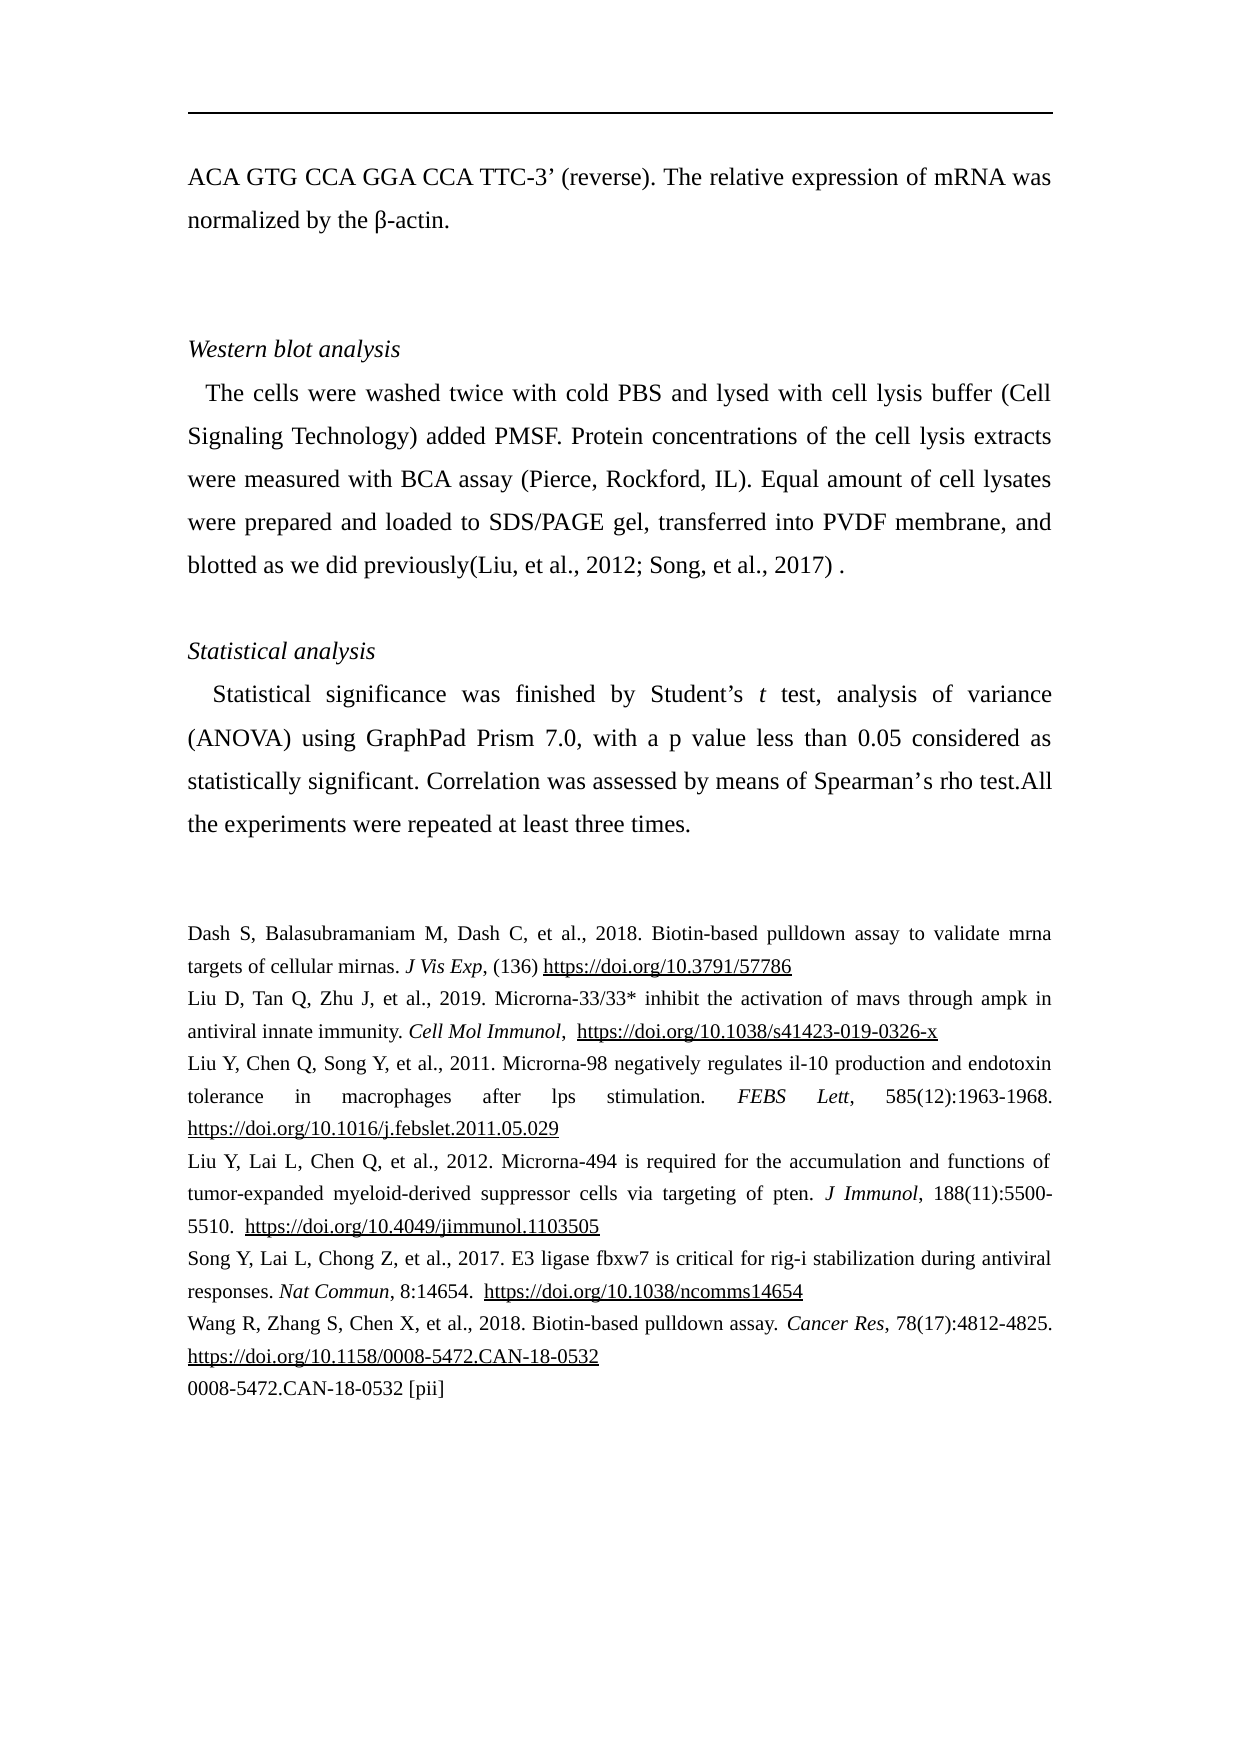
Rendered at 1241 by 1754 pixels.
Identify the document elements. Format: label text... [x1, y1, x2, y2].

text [187, 162, 1053, 234]
text Statistical analysis [187, 636, 1053, 665]
text Dash S, Balasubramaniam M, Dash C, et al., 2018. Biotin-based pulldown assay to validate mrna targets of cellular mirnas. J Vis Exp, (136) https://doi.org/10.3791/57786 [187, 917, 1053, 982]
text The cells were washed twice with cold PBS and lysed with cell lysis buffer (Cell Signaling Technology) added PMSF. Protein concentrations of the cell lysis extracts were measured with BCA assay (Pierce, Rockford, IL). Equal amount of cell lysates were prepared and loaded to SDS/PAGE gel, transferred into PVDF membrane, and blotted as we did previously(Liu, et al., 2012; Song, et al., 2017) . [187, 378, 1053, 579]
text Liu Y, Chen Q, Song Y, et al., 2011. Microrna-98 negatively regulates il-10 production and endotoxin tolerance in macrophages after lps stimulation. FEBS Lett, 585(12):1963-1968. https://doi.org/10.1016/j.febslet.2011.05.029 [187, 1047, 1053, 1144]
text 0008-5472.CAN-18-0532 [pii] [187, 1372, 1053, 1404]
text Song Y, Lai L, Chong Z, et al., 2017. E3 ligase fbxw7 is critical for rig-i stabilization during antiviral responses. Nat Commun, 8:14654. https://doi.org/10.1038/ncomms14654 [187, 1242, 1053, 1307]
text Statistical significance was finished by Student’s t test, analysis of variance (ANOVA) using GraphPad Prism 7.0, with a p value less than 0.05 considered as statistically significant. Correlation was assessed by means of Spearman’s rho test.All the experiments were repeated at least three times. [187, 679, 1053, 838]
text Wang R, Zhang S, Chen X, et al., 2018. Biotin-based pulldown assay. Cancer Res, 78(17):4812-4825. https://doi.org/10.1158/0008-5472.CAN-18-0532 [187, 1307, 1053, 1372]
text Liu Y, Lai L, Chen Q, et al., 2012. Microrna-494 is required for the accumulation and functions of tumor-expanded myeloid-derived suppressor cells via targeting of pten. J Immunol, 188(11):5500-5510. https://doi.org/10.4049/jimmunol.1103505 [187, 1144, 1053, 1242]
text Liu D, Tan Q, Zhu J, et al., 2019. Microrna-33/33* inhibit the activation of mavs through ampk in antiviral innate immunity. Cell Mol Immunol, https://doi.org/10.1038/s41423-019-0326-x [187, 982, 1053, 1047]
text Western blot analysis [187, 334, 1053, 363]
